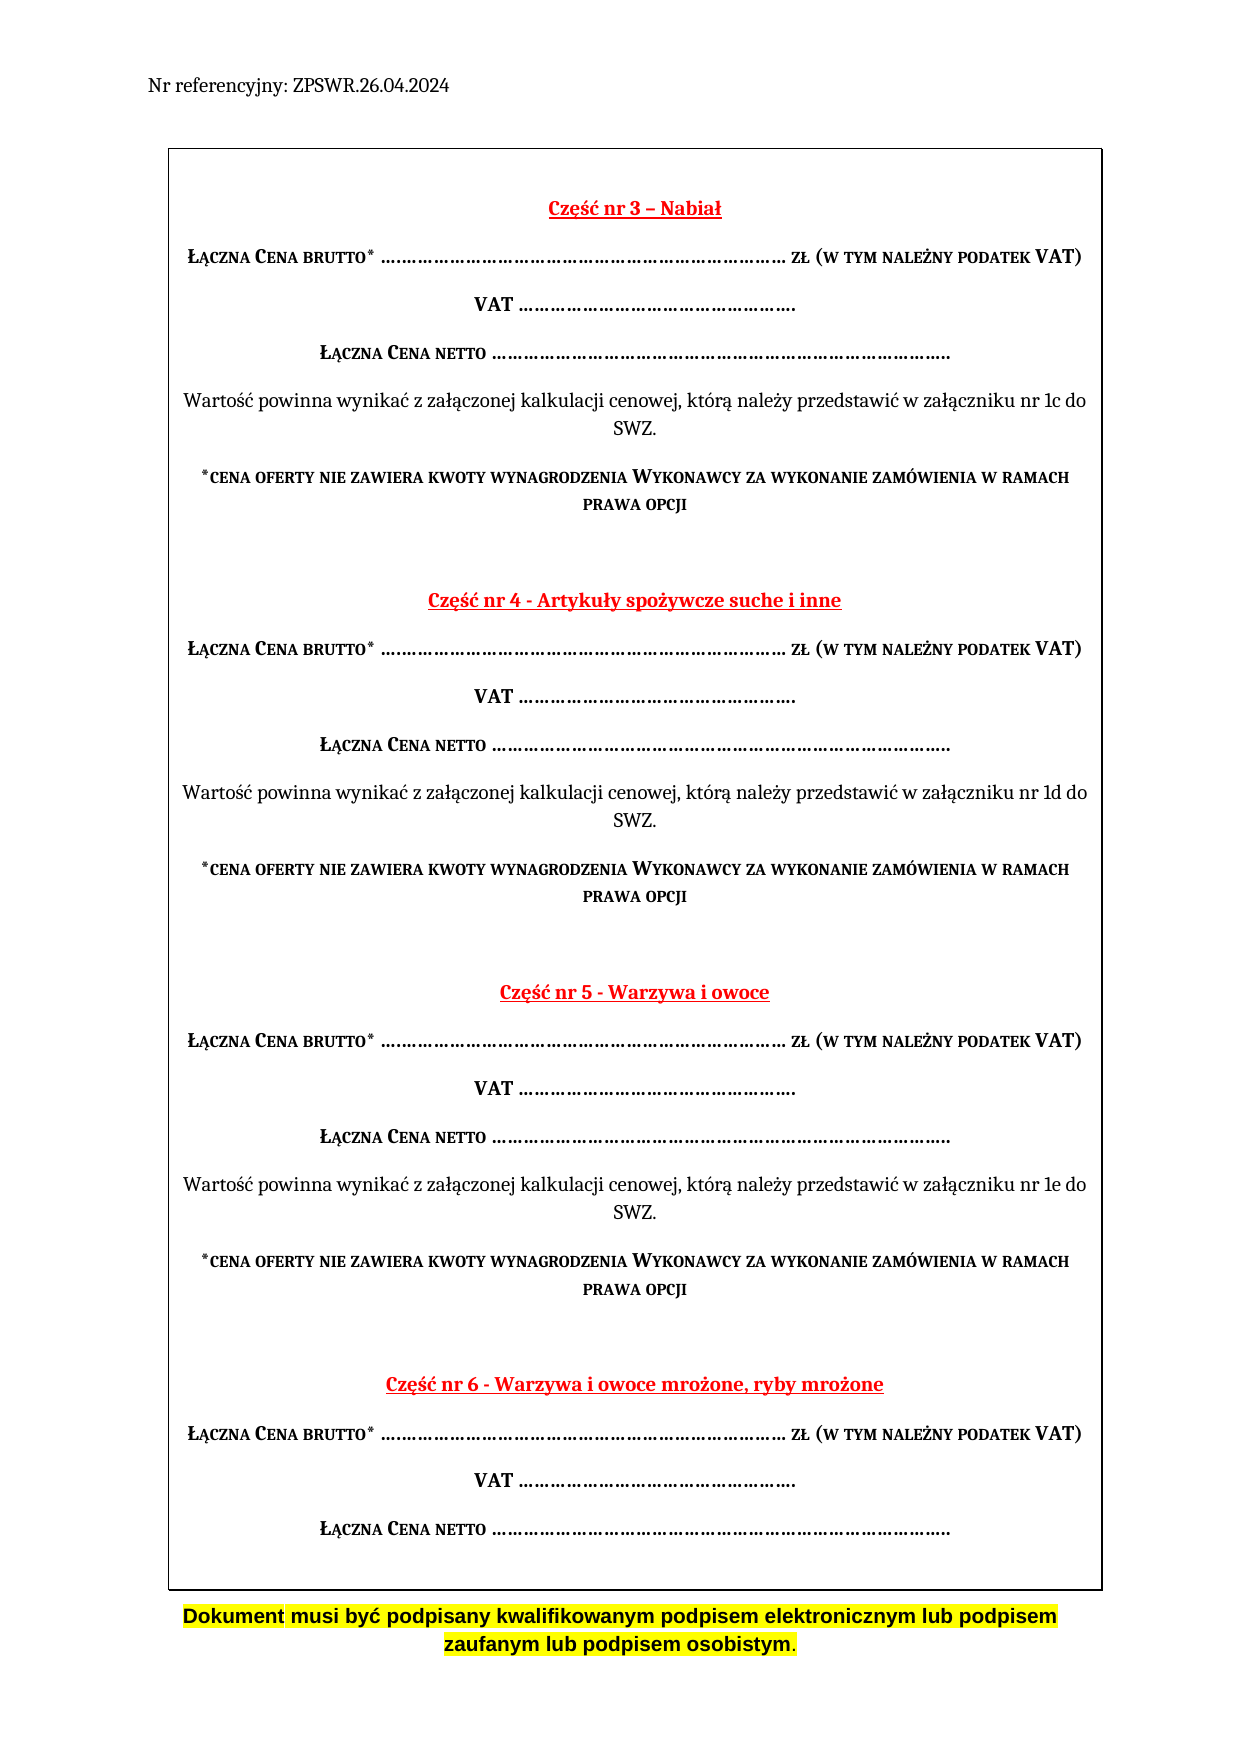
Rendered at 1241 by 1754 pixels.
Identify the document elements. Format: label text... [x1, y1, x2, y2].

text Łączna Cena brutto* ….……………………………………………………………… zł (w tym należny podatek VAT) [169, 636, 1101, 661]
text Łączna Cena brutto* ….……………………………………………………………… zł (w tym należny podatek VAT) [169, 1028, 1101, 1053]
text Część nr 6 - Warzywa i owoce mrożone, ryby mrożone [169, 1372, 1101, 1397]
text Wartość powinna wynikać z załączonej kalkulacji cenowej, którą należy przedstawić w załączniku nr 1e do SWZ. [169, 1172, 1101, 1224]
text Łączna Cena brutto* ….……………………………………………………………… zł (w tym należny podatek VAT) [169, 1420, 1101, 1445]
text Część nr 4 - Artykuły spożywcze suche i inne [169, 588, 1101, 613]
text Łączna Cena brutto* ….……………………………………………………………… zł (w tym należny podatek VAT) [169, 244, 1101, 269]
text Wartość powinna wynikać z załączonej kalkulacji cenowej, którą należy przedstawić w załączniku nr 1d do SWZ. [169, 780, 1101, 832]
text *cena oferty nie zawiera kwoty wynagrodzenia Wykonawcy za wykonanie zamówienia w ramach prawa opcji [169, 856, 1101, 908]
text Część nr 5 - Warzywa i owoce [169, 980, 1101, 1005]
text Łączna Cena netto ………………………………………………………………………….. [169, 340, 1101, 365]
text Wartość powinna wynikać z załączonej kalkulacji cenowej, którą należy przedstawić w załączniku nr 1c do SWZ. [169, 388, 1101, 440]
text *cena oferty nie zawiera kwoty wynagrodzenia Wykonawcy za wykonanie zamówienia w ramach prawa opcji [169, 463, 1101, 516]
text VAT ……………………………………………. [169, 684, 1101, 709]
text VAT ……………………………………………. [169, 292, 1101, 317]
text Łączna Cena netto ………………………………………………………………………….. [169, 1516, 1101, 1541]
text Część nr 3 – Nabiał [169, 196, 1101, 221]
text VAT ……………………………………………. [169, 1076, 1101, 1101]
text *cena oferty nie zawiera kwoty wynagrodzenia Wykonawcy za wykonanie zamówienia w ramach prawa opcji [169, 1248, 1101, 1300]
text Łączna Cena netto ………………………………………………………………………….. [169, 1124, 1101, 1149]
text VAT ……………………………………………. [169, 1468, 1101, 1493]
text Łączna Cena netto ………………………………………………………………………….. [169, 732, 1101, 757]
